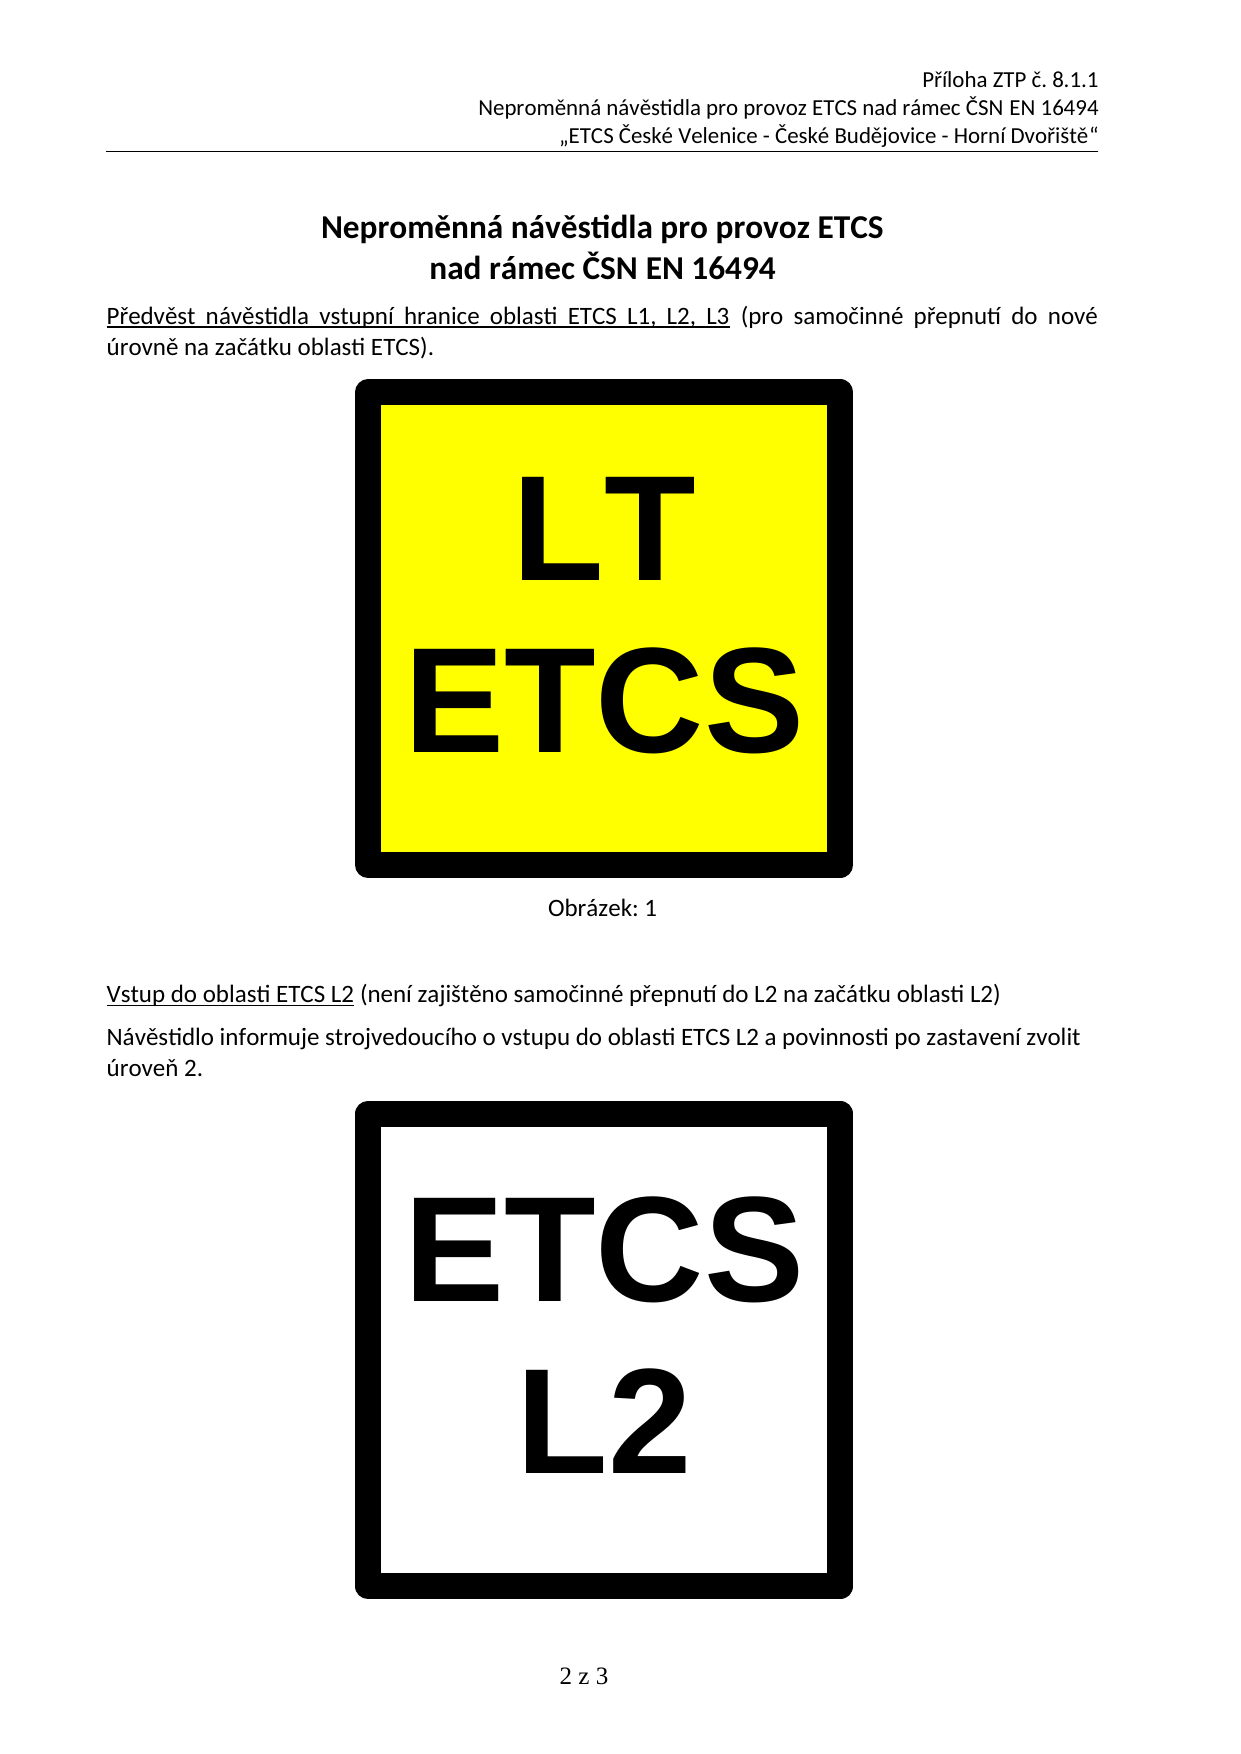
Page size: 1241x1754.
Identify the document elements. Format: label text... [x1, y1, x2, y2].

text Obrázek: 1 [106, 892, 1098, 923]
text Předvěst návěstidla vstupní hranice oblasti ETCS L1, L2, L3 (pro samočinné přepnutí do nové úrovně na začátku oblasti ETCS). [106, 300, 1098, 361]
text Neproměnná návěstidla pro provoz ETCS nad rámec ČSN EN 16494 [106, 206, 1098, 288]
text Návěstidlo informuje strojvedoucího o vstupu do oblasti ETCS L2 a povinnosti po zastavení zvolit úroveň 2. [106, 1022, 1098, 1083]
text Vstup do oblasti ETCS L2 (není zajištěno samočinné přepnutí do L2 na začátku oblasti L2) [106, 978, 1098, 1009]
